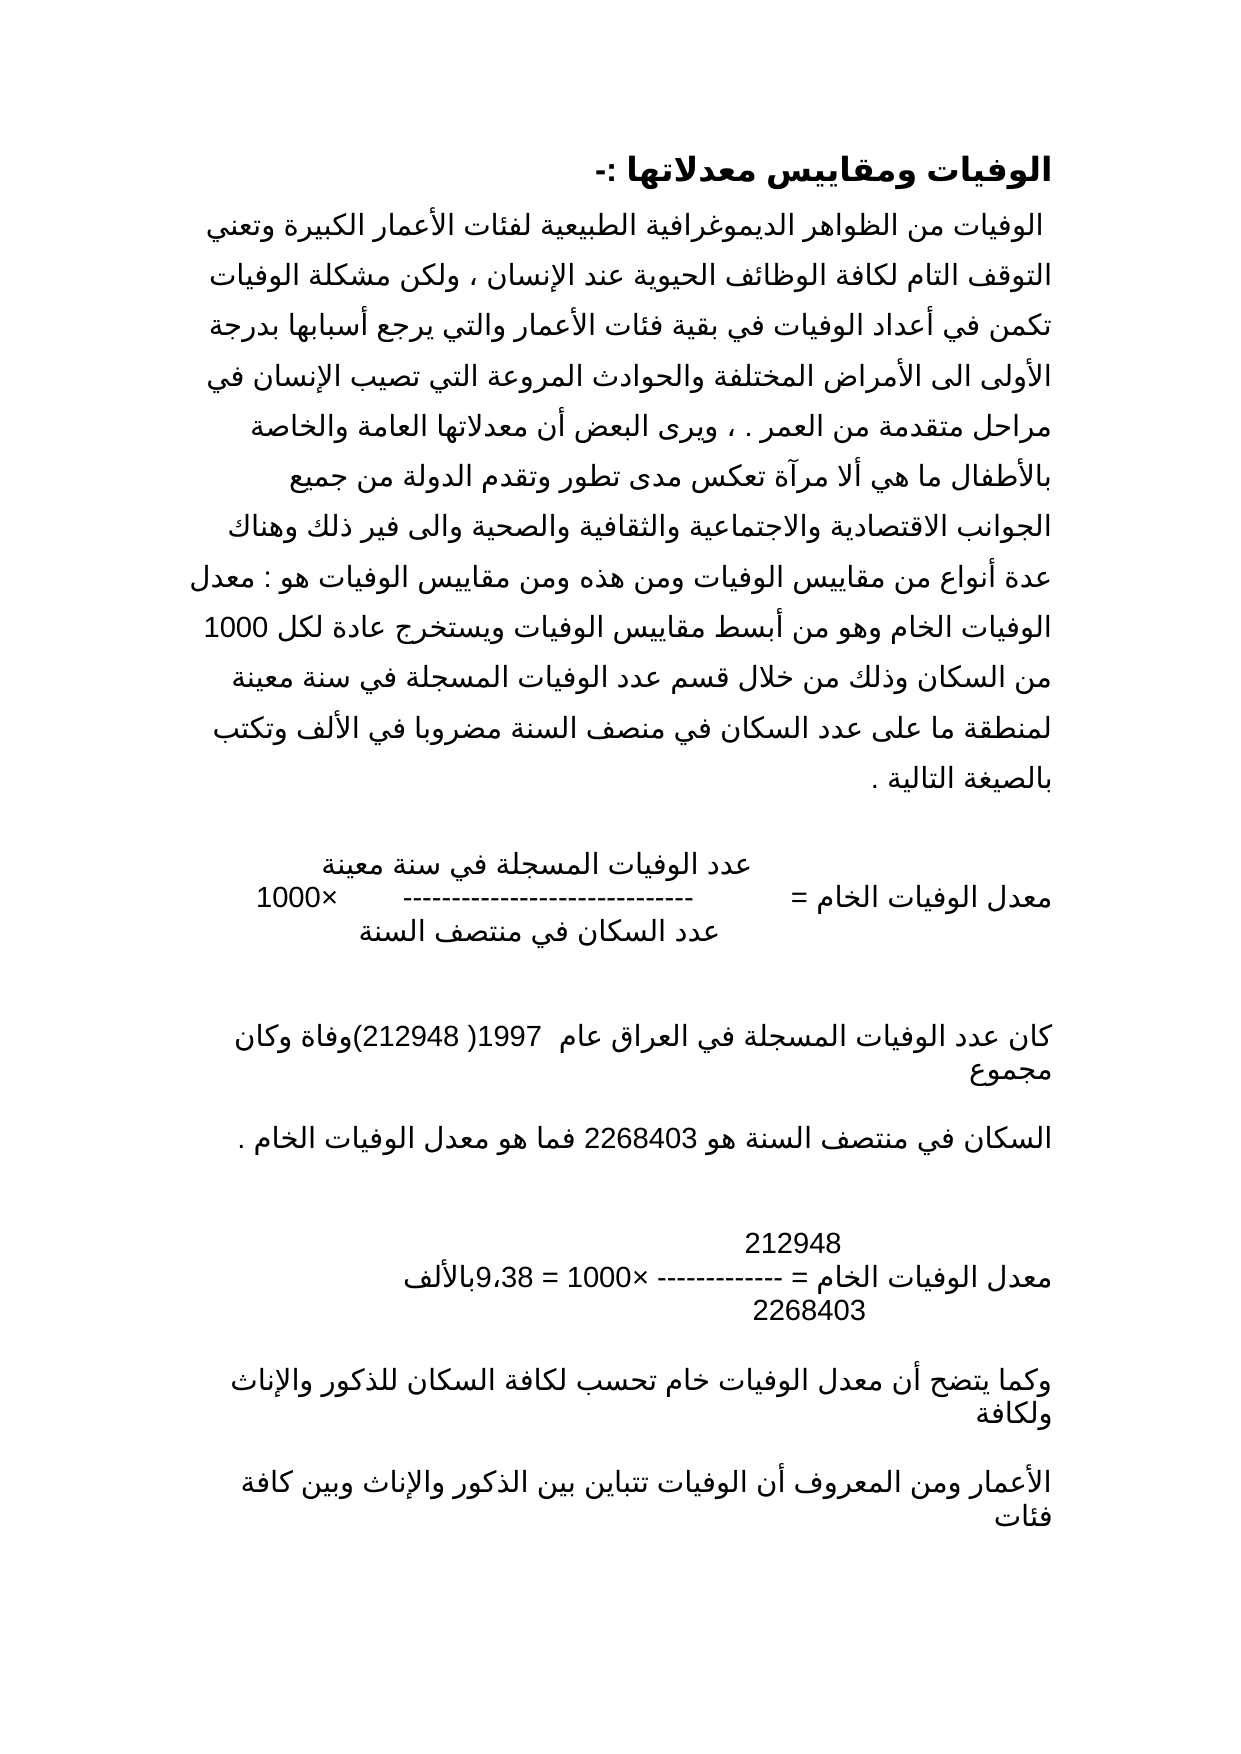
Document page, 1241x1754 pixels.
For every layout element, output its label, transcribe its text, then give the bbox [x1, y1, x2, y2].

text وكما يتضح أن معدل الوفيات خام تحسب لكافة السكان للذكور والإناث ولكافة [187, 1363, 1053, 1430]
text عدد السكان في منتصف السنة [187, 914, 1053, 948]
text كان عدد الوفيات المسجلة في العراق عام 1997( 212948)وفاة وكان مجموع [187, 1019, 1053, 1086]
text معدل الوفيات الخام = ------------- ×1000 = 9،38بالألف [187, 1260, 1053, 1293]
text الوفيات ومقاييس معدلاتها :- [187, 150, 1053, 188]
text معدل الوفيات الخام = ------------------------------ ×1000 [187, 881, 1053, 914]
text 2268403 [187, 1293, 1053, 1327]
text عدد الوفيات المسجلة في سنة معينة [187, 847, 1053, 881]
text الوفيات من الظواهر الديموغرافية الطبيعية لفئات الأعمار الكبيرة وتعني التوقف التام لكافة الوظائف الحيوية عند الإنسان ، ولكن مشكلة الوفيات تكمن في أعداد الوفيات في بقية فئات الأعمار والتي يرجع أسبابها بدرجة الأولى الى الأمراض المختلفة والحوادث المروعة التي تصيب الإنسان في مراحل متقدمة من العمر . ، ويرى البعض أن معدلاتها العامة والخاصة بالأطفال ما هي ألا مرآة تعكس مدى تطور وتقدم الدولة من جميع الجوانب الاقتصادية والاجتماعية والثقافية والصحية والى فير ذلك وهناك عدة أنواع من مقاييس الوفيات ومن هذه ومن مقاييس الوفيات هو : معدل الوفيات الخام وهو من أبسط مقاييس الوفيات ويستخرج عادة لكل 1000 من السكان وذلك من خلال قسم عدد الوفيات المسجلة في سنة معينة لمنطقة ما على عدد السكان في منصف السنة مضروبا في الألف وتكتب بالصيغة التالية . [187, 208, 1053, 794]
text 212948 [187, 1226, 1053, 1260]
text السكان في منتصف السنة هو 2268403 فما هو معدل الوفيات الخام . [187, 1122, 1053, 1155]
text الأعمار ومن المعروف أن الوفيات تتباين بين الذكور والإناث وبين كافة فئات [187, 1465, 1053, 1532]
